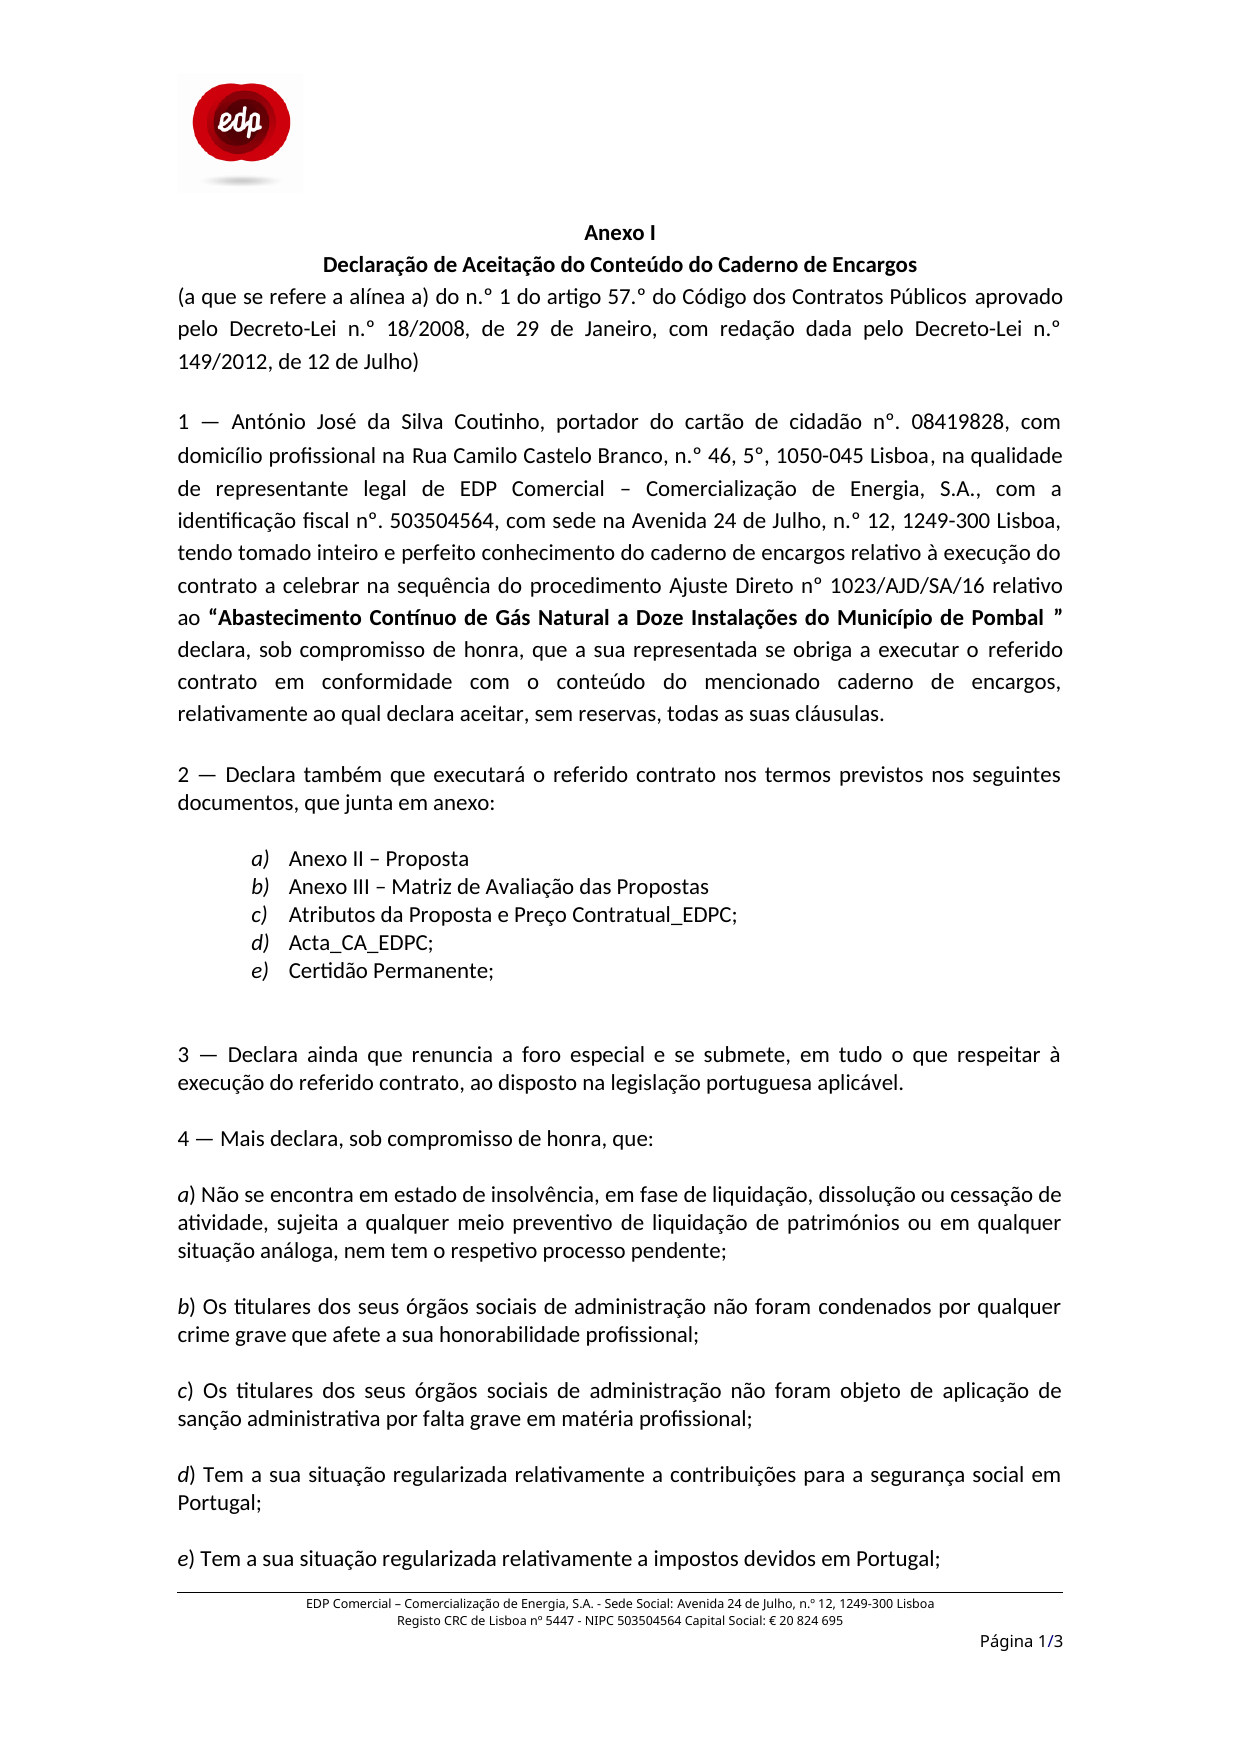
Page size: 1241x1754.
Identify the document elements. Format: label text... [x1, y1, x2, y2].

text e) Tem a sua situação regularizada relativamente a impostos devidos em Portugal; [177, 1544, 1063, 1572]
text Anexo I [177, 218, 1063, 246]
list Acta_CA_EDPC; [251, 928, 1063, 956]
text Declaração de Aceitação do Conteúdo do Caderno de Encargos [177, 250, 1063, 278]
list Certidão Permanente; [251, 956, 1063, 984]
text d) Tem a sua situação regularizada relativamente a contribuições para a segurança social em Portugal; [177, 1460, 1063, 1516]
picture [177, 73, 304, 193]
text 4 — Mais declara, sob compromisso de honra, que: [177, 1124, 1063, 1152]
text 3 — Declara ainda que renuncia a foro especial e se submete, em tudo o que respeitar à execução do referido contrato, ao disposto na legislação portuguesa aplicável. [177, 1040, 1063, 1096]
list Anexo II – Proposta [251, 844, 1063, 872]
text (a que se refere a alínea a) do n.º 1 do artigo 57.º do Código dos Contratos Públicos aprovado pelo Decreto-Lei n.º 18/2008, de 29 de Janeiro, com redação dada pelo Decreto-Lei n.º 149/2012, de 12 de Julho) [177, 282, 1063, 375]
text c) Os titulares dos seus órgãos sociais de administração não foram objeto de aplicação de sanção administrativa por falta grave em matéria profissional; [177, 1376, 1063, 1432]
text a) Não se encontra em estado de insolvência, em fase de liquidação, dissolução ou cessação de atividade, sujeita a qualquer meio preventivo de liquidação de patrimónios ou em qualquer situação análoga, nem tem o respetivo processo pendente; [177, 1180, 1063, 1264]
list Atributos da Proposta e Preço Contratual_EDPC; [251, 900, 1063, 928]
text 2 — Declara também que executará o referido contrato nos termos previstos nos seguintes documentos, que junta em anexo: [177, 760, 1063, 816]
text 1 — António José da Silva Coutinho, portador do cartão de cidadão nº. 08419828, com domicílio profissional na Rua Camilo Castelo Branco, n.º 46, 5º, 1050-045 Lisboa, na qualidade de representante legal de EDP Comercial – Comercialização de Energia, S.A., com a identificação fiscal nº. 503504564, com sede na Avenida 24 de Julho, n.º 12, 1249-300 Lisboa, tendo tomado inteiro e perfeito conhecimento do caderno de encargos relativo à execução do contrato a celebrar na sequência do procedimento Ajuste Direto nº 1023/AJD/SA/16 relativo ao “Abastecimento Contínuo de Gás Natural a Doze Instalações do Município de Pombal ” declara, sob compromisso de honra, que a sua representada se obriga a executar o referido contrato em conformidade com o conteúdo do mencionado caderno de encargos, relativamente ao qual declara aceitar, sem reservas, todas as suas cláusulas. [177, 407, 1063, 727]
text b) Os titulares dos seus órgãos sociais de administração não foram condenados por qualquer crime grave que afete a sua honorabilidade profissional; [177, 1292, 1063, 1348]
list Anexo III – Matriz de Avaliação das Propostas [251, 872, 1063, 900]
